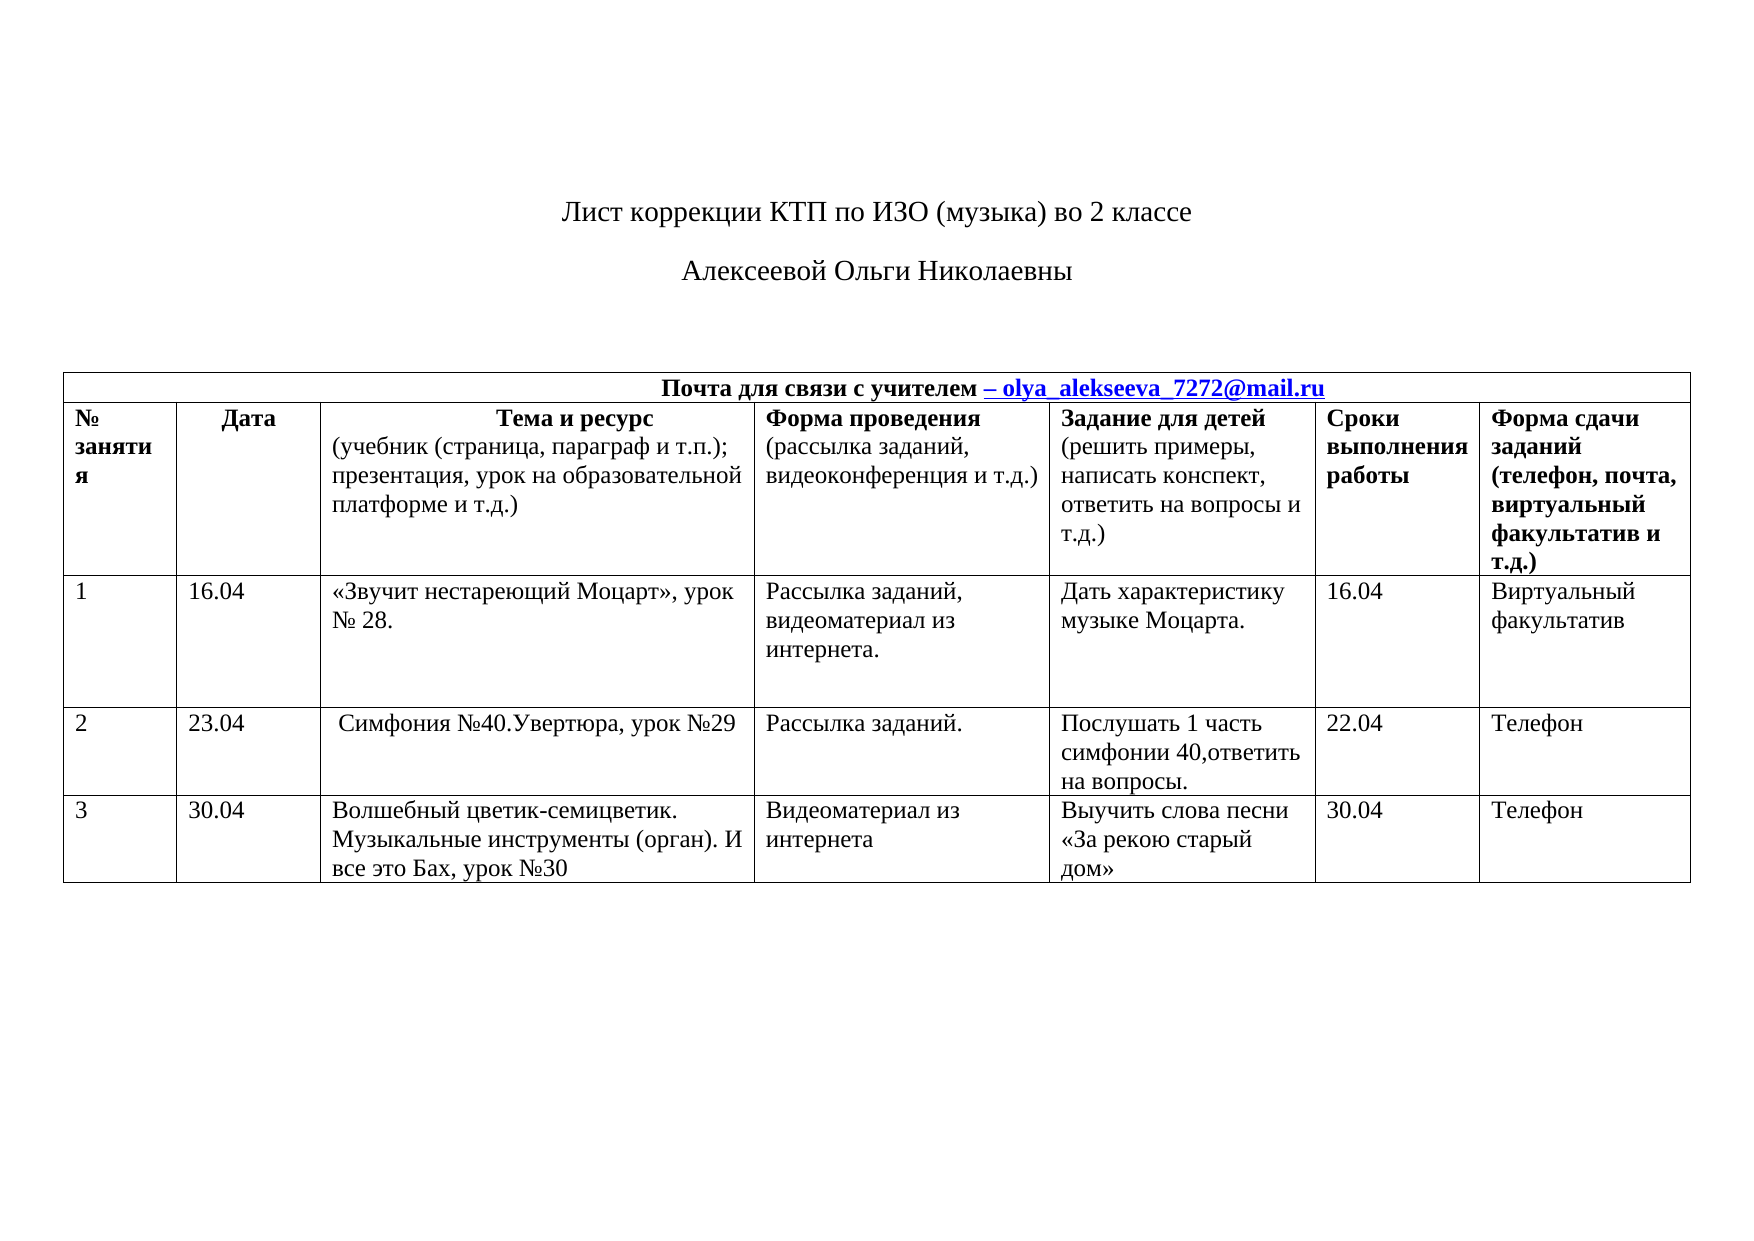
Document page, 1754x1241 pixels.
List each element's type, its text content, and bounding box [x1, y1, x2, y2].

table_cell № занятия [64, 403, 176, 575]
table_cell Волшебный цветик-семицветик. Музыкальные инструменты (орган). И все это Бах, урок №30 [321, 796, 754, 882]
table_cell Тема и ресурс (учебник (страница, параграф и т.п.); презентация, урок на образовательной платформе и т.д.) [321, 403, 754, 575]
table_cell 3 [64, 796, 176, 882]
text Лист коррекции КТП по ИЗО (музыка) во 2 классе [75, 194, 1679, 227]
table_cell 30.04 [177, 796, 320, 882]
table_cell Виртуальный факультатив [1480, 576, 1690, 707]
table_cell 30.04 [1316, 796, 1479, 882]
table_cell 22.04 [1316, 708, 1479, 794]
table_cell Рассылка заданий, видеоматериал из интернета. [755, 576, 1049, 707]
table_cell Видеоматериал из интернета [755, 796, 1049, 882]
table_cell Телефон [1480, 796, 1690, 882]
table_cell 2 [64, 708, 176, 794]
text Алексеевой Ольги Николаевны [75, 253, 1679, 287]
table_cell Рассылка заданий. [755, 708, 1049, 794]
table_cell Сроки выполнения работы [1316, 403, 1479, 575]
table_cell Форма проведения (рассылка заданий, видеоконференция и т.д.) [755, 403, 1049, 575]
table_cell Телефон [1480, 708, 1690, 794]
table_cell Выучить слова песни «За рекою старый дом» [1050, 796, 1315, 882]
table_cell Дата [177, 403, 320, 575]
table_cell Дать характеристику музыке Моцарта. [1050, 576, 1315, 707]
table_cell «Звучит нестареющий Моцарт», урок № 28. [321, 576, 754, 707]
table_cell Послушать 1 часть симфонии 40,ответить на вопросы. [1050, 708, 1315, 794]
table_cell 16.04 [177, 576, 320, 707]
table_cell Симфония №40.Увертюра, урок №29 [321, 708, 754, 794]
table_cell 23.04 [177, 708, 320, 794]
table_cell 16.04 [1316, 576, 1479, 707]
table_cell Форма сдачи заданий (телефон, почта, виртуальный факультатив и т.д.) [1480, 403, 1690, 575]
table_header Почта для связи с учителем – olya_alekseeva_7272@mail.ru [64, 373, 1690, 402]
table_cell Задание для детей (решить примеры, написать конспект, ответить на вопросы и т.д.) [1050, 403, 1315, 575]
table_cell 1 [64, 576, 176, 707]
